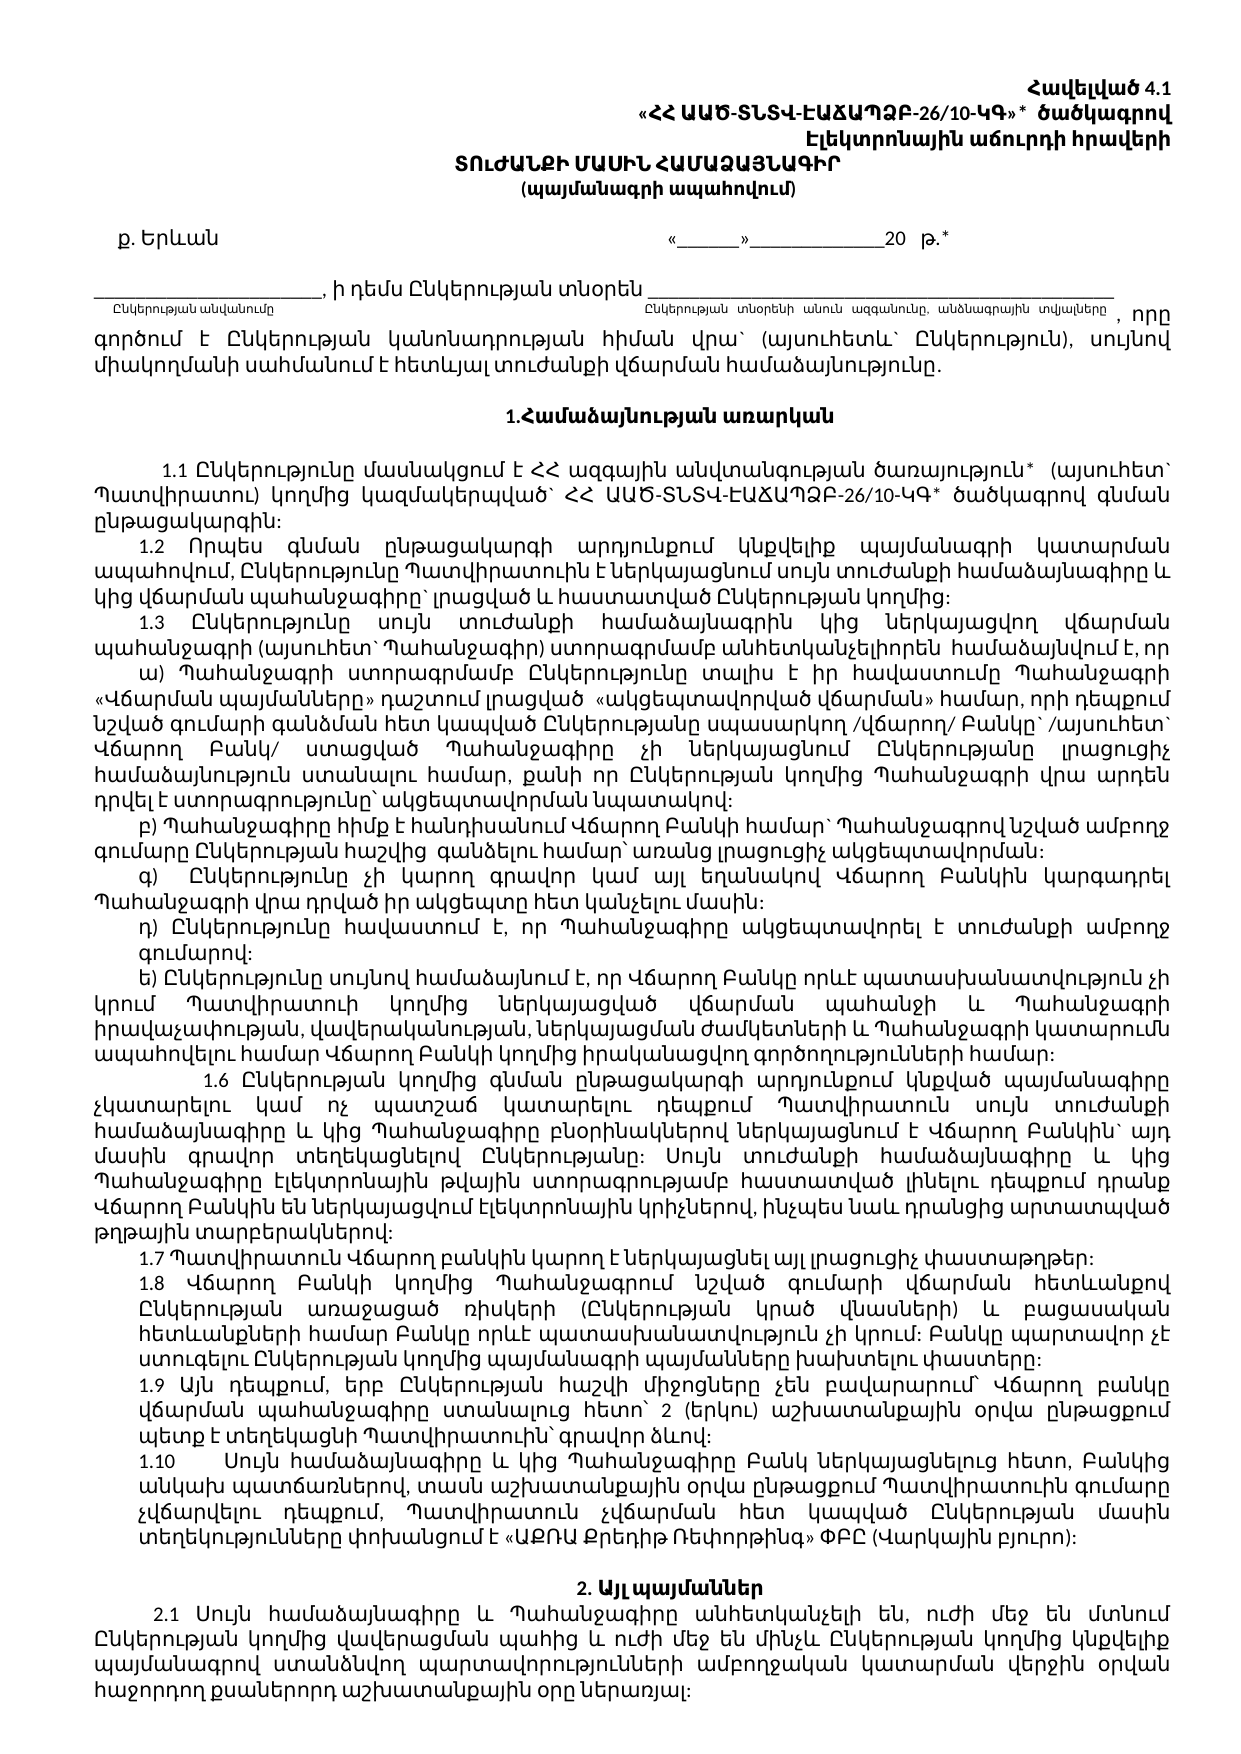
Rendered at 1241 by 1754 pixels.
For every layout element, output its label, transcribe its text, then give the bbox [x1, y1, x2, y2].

text ՏՈւԺԱՆՔԻ ՄԱՍԻՆ ՀԱՄԱՁԱՅՆԱԳԻՐ [94, 151, 1171, 177]
text Ընկերության անվանումը Ընկերության տնօրենի անուն ազգանունը, անձնագրային տվյալները , որը գործում է Ընկերության կանոնադրության հիման վրա` (այսուհետև` Ընկերություն), սույնով միակողմանի սահմանում է հետևյալ տուժանքի վճարման համաձայնությունը. [94, 301, 1171, 377]
text ա) Պահանջագրի ստորագրմամբ Ընկերությունը տալիս է իր հավաստումը Պահանջագրի «Վճարման պայմանները» դաշտում լրացված «ակցեպտավորված վճարման» համար, որի դեպքում նշված գումարի գանձման հետ կապված Ընկերությանը սպասարկող /վճարող/ Բանկը` /այսուհետ` Վճարող Բանկ/ ստացված Պահանջագիրը չի ներկայացնում Ընկերությանը լրացուցիչ համաձայնություն ստանալու համար, քանի որ Ընկերության կողմից Պահանջագրի վրա արդեն դրվել է ստորագրությունը՝ ակցեպտավորման նպատակով: [94, 660, 1171, 813]
text 2. Այլ պայմաններ [169, 1575, 1171, 1601]
text բ) Պահանջագիրը հիմք է հանդիսանում Վճարող Բանկի համար` Պահանջագրով նշված ամբողջ գումարը Ընկերության հաշվից գանձելու համար՝ առանց լրացուցիչ ակցեպտավորման: [94, 813, 1171, 864]
text 2.1 Սույն համաձայնագիրը և Պահանջագիրը անհետկանչելի են, ուժի մեջ են մտնում Ընկերության կողմից վավերացման պահից և ուժի մեջ են մինչև Ընկերության կողմից կնքվելիք պայմանագրով ստանձնվող պարտավորությունների ամբողջական կատարման վերջին օրվան հաջորդող քսաներորդ աշխատանքային օրը ներառյալ: [94, 1601, 1171, 1702]
text 1.Համաձայնության առարկան [169, 403, 1171, 428]
text Հավելված 4.1 [94, 75, 1171, 100]
text գ) Ընկերությունը չի կարող գրավոր կամ այլ եղանակով Վճարող Բանկին կարգադրել Պահանջագրի վրա դրված իր ակցեպտը հետ կանչելու մասին: [94, 864, 1171, 914]
text (պայմանագրի ապահովում) [94, 177, 1171, 199]
text 1.6 Ընկերության կողմից գնման ընթացակարգի արդյունքում կնքված պայմանագիրը չկատարելու կամ ոչ պատշաճ կատարելու դեպքում Պատվիրատուն սույն տուժանքի համաձայնագիրը և կից Պահանջագիրը բնօրինակներով ներկայացնում է Վճարող Բանկին` այդ մասին գրավոր տեղեկացնելով Ընկերությանը: Սույն տուժանքի համաձայնագիրը և կից Պահանջագիրը էլեկտրոնային թվային ստորագրությամբ հաստատված լինելու դեպքում դրանք Վճարող Բանկին են ներկայացվում էլեկտրոնային կրիչներով, ինչպես նաև դրանցից արտատպված թղթային տարբերակներով: [94, 1067, 1171, 1245]
text ե) Ընկերությունը սույնով համաձայնում է, որ Վճարող Բանկը որևէ պատասխանատվություն չի կրում Պատվիրատուի կողմից ներկայացված վճարման պահանջի և Պահանջագրի իրավաչափության, վավերականության, ներկայացման ժամկետների և Պահանջագրի կատարումն ապահովելու համար Վճարող Բանկի կողմից իրականացվող գործողությունների համար: [94, 965, 1171, 1067]
text 1.7 Պատվիրատուն Վճարող բանկին կարող է ներկայացնել այլ լրացուցիչ փաստաթղթեր: [138, 1245, 1171, 1270]
text Էլեկտրոնային աճուրդի հրավերի [94, 126, 1171, 151]
text դ) Ընկերությունը հավաստում է, որ Պահանջագիրը ակցեպտավորել է տուժանքի ամբողջ գումարով: [138, 914, 1171, 965]
text 1.2 Որպես գնման ընթացակարգի արդյունքում կնքվելիք պայմանագրի կատարման ապահովում, Ընկերությունը Պատվիրատուին է ներկայացնում սույն տուժանքի համաձայնագիրը և կից վճարման պահանջագիրը` լրացված և հաստատված Ընկերության կողմից: [94, 533, 1171, 609]
text 1.10 Սույն համաձայնագիրը և կից Պահանջագիրը Բանկ ներկայացնելուց հետո, Բանկից անկախ պատճառներով, տասն աշխատանքային օրվա ընթացքում Պատվիրատուին գումարը չվճարվելու դեպքում, Պատվիրատուն չվճարման հետ կապված Ընկերության մասին տեղեկությունները փոխանցում է «ԱՔՌԱ Քրեդիթ Ռեփորթինգ» ՓԲԸ (Վարկային բյուրո): [138, 1448, 1171, 1550]
text ք. Երևան «______»_____________20 թ.* [94, 225, 1171, 250]
text 1.3 Ընկերությունը սույն տուժանքի համաձայնագրին կից ներկայացվող վճարման պահանջագրի (այսուհետ` Պահանջագիր) ստորագրմամբ անհետկանչելիորեն համաձայնվում է, որ [94, 609, 1171, 660]
text 1.8 Վճարող Բանկի կողմից Պահանջագրում նշված գումարի վճարման հետևանքով Ընկերության առաջացած ռիսկերի (Ընկերության կրած վնասների) և բացասական հետևանքների համար Բանկը որևէ պատասխանատվություն չի կրում: Բանկը պարտավոր չէ ստուգելու Ընկերության կողմից պայմանագրի պայմանները խախտելու փաստերը: [138, 1270, 1171, 1372]
text «ՀՀ ԱԱԾ-ՏՆՏՎ-ԷԱՃԱՊՁԲ-26/10-ԿԳ»* ծածկագրով [94, 100, 1171, 126]
text 1.9 Այն դեպքում, երբ Ընկերության հաշվի միջոցները չեն բավարարում՝ Վճարող բանկը վճարման պահանջագիրը ստանալուց հետո՝ 2 (երկու) աշխատանքային օրվա ընթացքում պետք է տեղեկացնի Պատվիրատուին՝ գրավոր ձևով: [138, 1372, 1171, 1448]
text ______________________, ի դեմս Ընկերության տնօրեն _____________________________________________ [94, 276, 1171, 301]
text 1.1 Ընկերությունը մասնակցում է ՀՀ ազգային անվտանգության ծառայություն* (այսուհետ` Պատվիրատու) կողմից կազմակերպված` ՀՀ ԱԱԾ-ՏՆՏՎ-ԷԱՃԱՊՁԲ-26/10-ԿԳ* ծածկագրով գնման ընթացակարգին: [94, 457, 1171, 533]
